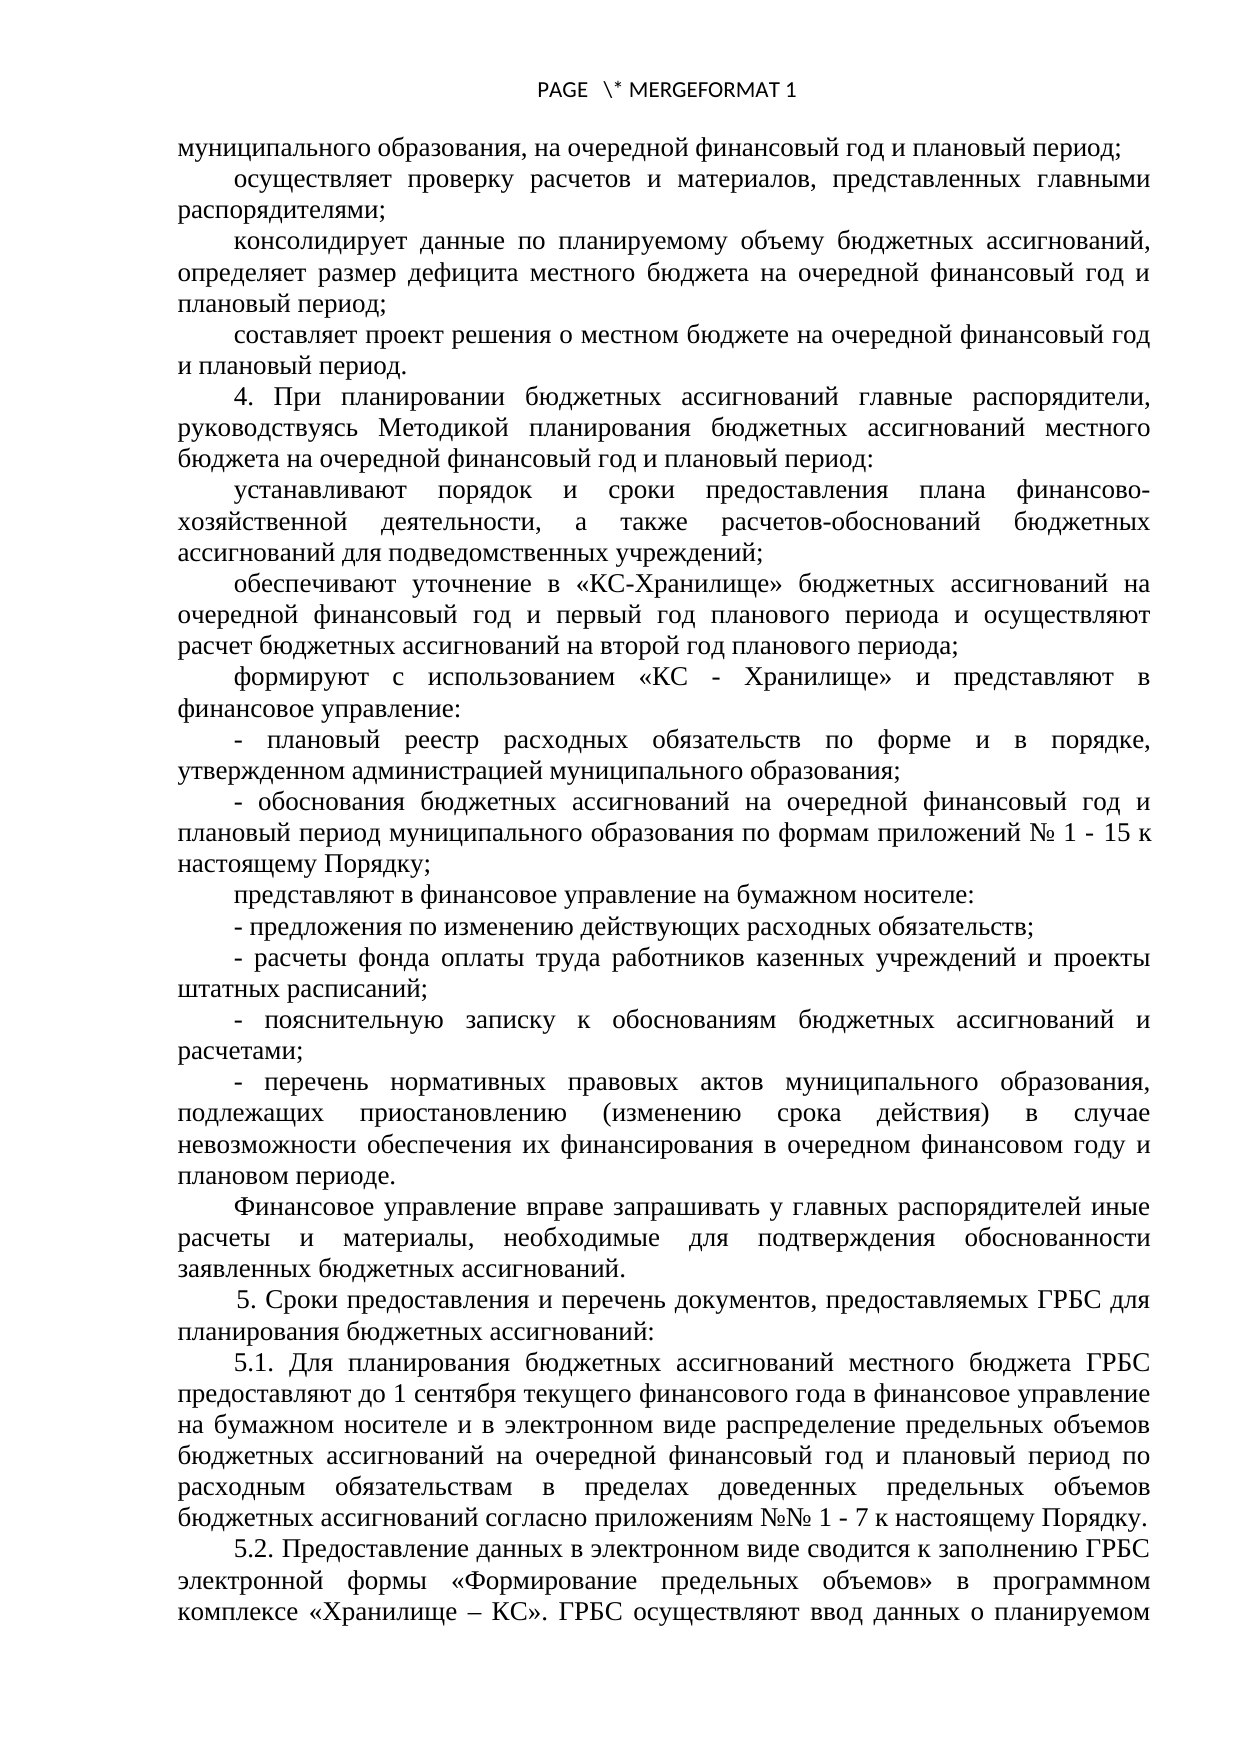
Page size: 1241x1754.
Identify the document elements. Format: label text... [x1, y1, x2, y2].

text 5.1. Для планирования бюджетных ассигнований местного бюджета ГРБС предоставляют до 1 сентября текущего финансового года в финансовое управление на бумажном носителе и в электронном виде распределение предельных объемов бюджетных ассигнований на очередной финансовый год и плановый период по расходным обязательствам в пределах доведенных предельных объемов бюджетных ассигнований согласно приложениям №№ 1 - 7 к настоящему Порядку. [177, 1346, 1152, 1533]
text - пояснительную записку к обоснованиям бюджетных ассигнований и расчетами; [177, 1003, 1152, 1065]
text консолидирует данные по планируемому объему бюджетных ассигнований, определяет размер дефицита местного бюджета на очередной финансовый год и плановый период; [177, 224, 1152, 318]
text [177, 131, 1152, 162]
text Финансовое управление вправе запрашивать у главных распорядителей иные расчеты и материалы, необходимые для подтверждения обоснованности заявленных бюджетных ассигнований. [177, 1190, 1152, 1283]
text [177, 1533, 1152, 1626]
text формируют с использованием «КС - Хранилище» и представляют в финансовое управление: [177, 661, 1152, 723]
text 5. Сроки предоставления и перечень документов, предоставляемых ГРБС для планирования бюджетных ассигнований: [177, 1283, 1152, 1346]
text представляют в финансовое управление на бумажном носителе: [177, 878, 1152, 910]
text - плановый реестр расходных обязательств по форме и в порядке, утвержденном администрацией муниципального образования; [177, 723, 1152, 785]
text обеспечивают уточнение в «КС-Хранилище» бюджетных ассигнований на очередной финансовый год и первый год планового периода и осуществляют расчет бюджетных ассигнований на второй год планового периода; [177, 567, 1152, 661]
text - обоснования бюджетных ассигнований на очередной финансовый год и плановый период муниципального образования по формам приложений № 1 - 15 к настоящему Порядку; [177, 785, 1152, 878]
text - предложения по изменению действующих расходных обязательств; [177, 910, 1152, 941]
text составляет проект решения о местном бюджете на очередной финансовый год и плановый период. [177, 318, 1152, 380]
text осуществляет проверку расчетов и материалов, представленных главными распорядителями; [177, 162, 1152, 224]
text 4. При планировании бюджетных ассигнований главные распорядители, руководствуясь Методикой планирования бюджетных ассигнований местного бюджета на очередной финансовый год и плановый период: [177, 380, 1152, 474]
text - перечень нормативных правовых актов муниципального образования, подлежащих приостановлению (изменению срока действия) в случае невозможности обеспечения их финансирования в очередном финансовом году и плановом периоде. [177, 1065, 1152, 1190]
text устанавливают порядок и сроки предоставления плана финансово-хозяйственной деятельности, а также расчетов-обоснований бюджетных ассигнований для подведомственных учреждений; [177, 474, 1152, 567]
text - расчеты фонда оплаты труда работников казенных учреждений и проекты штатных расписаний; [177, 941, 1152, 1003]
